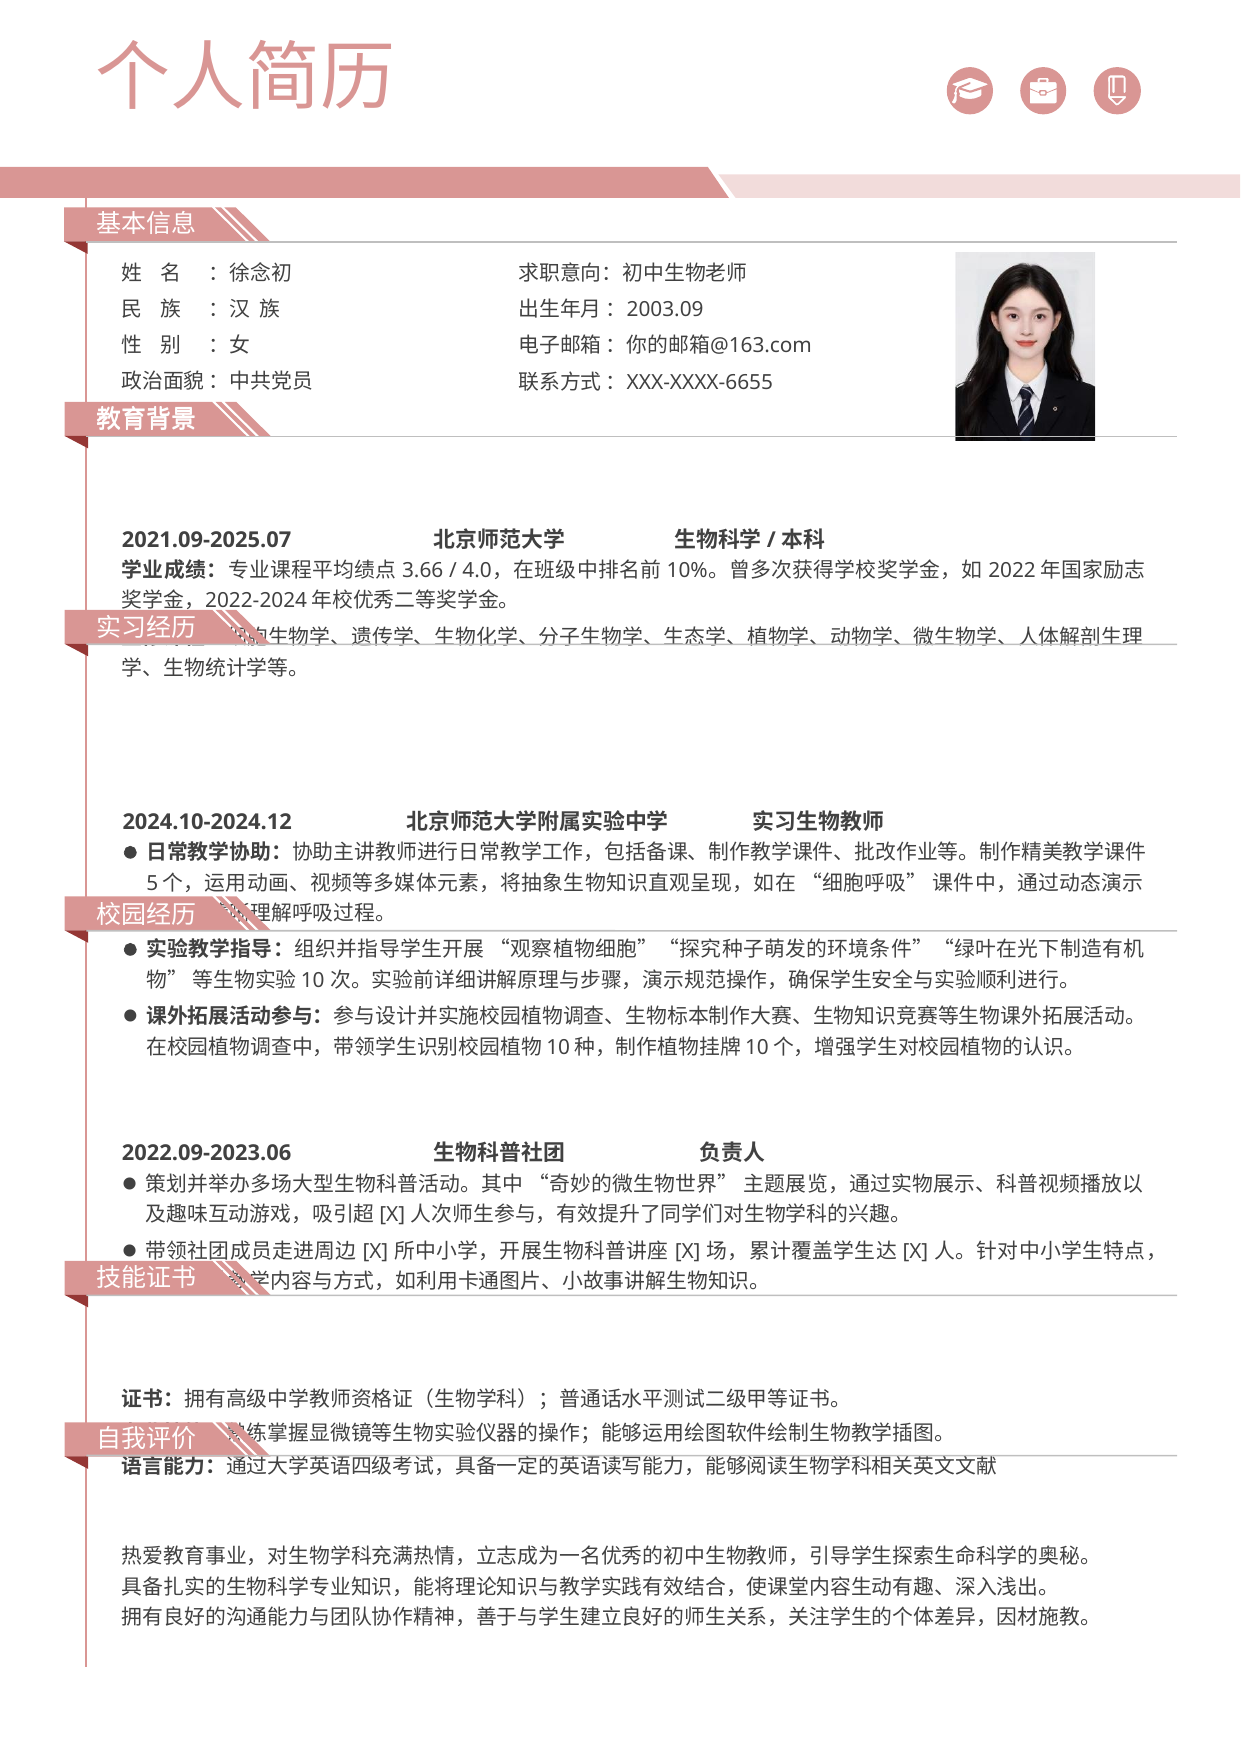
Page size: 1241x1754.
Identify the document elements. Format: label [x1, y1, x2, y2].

picture [955, 252, 1096, 436]
picture [955, 437, 1096, 441]
